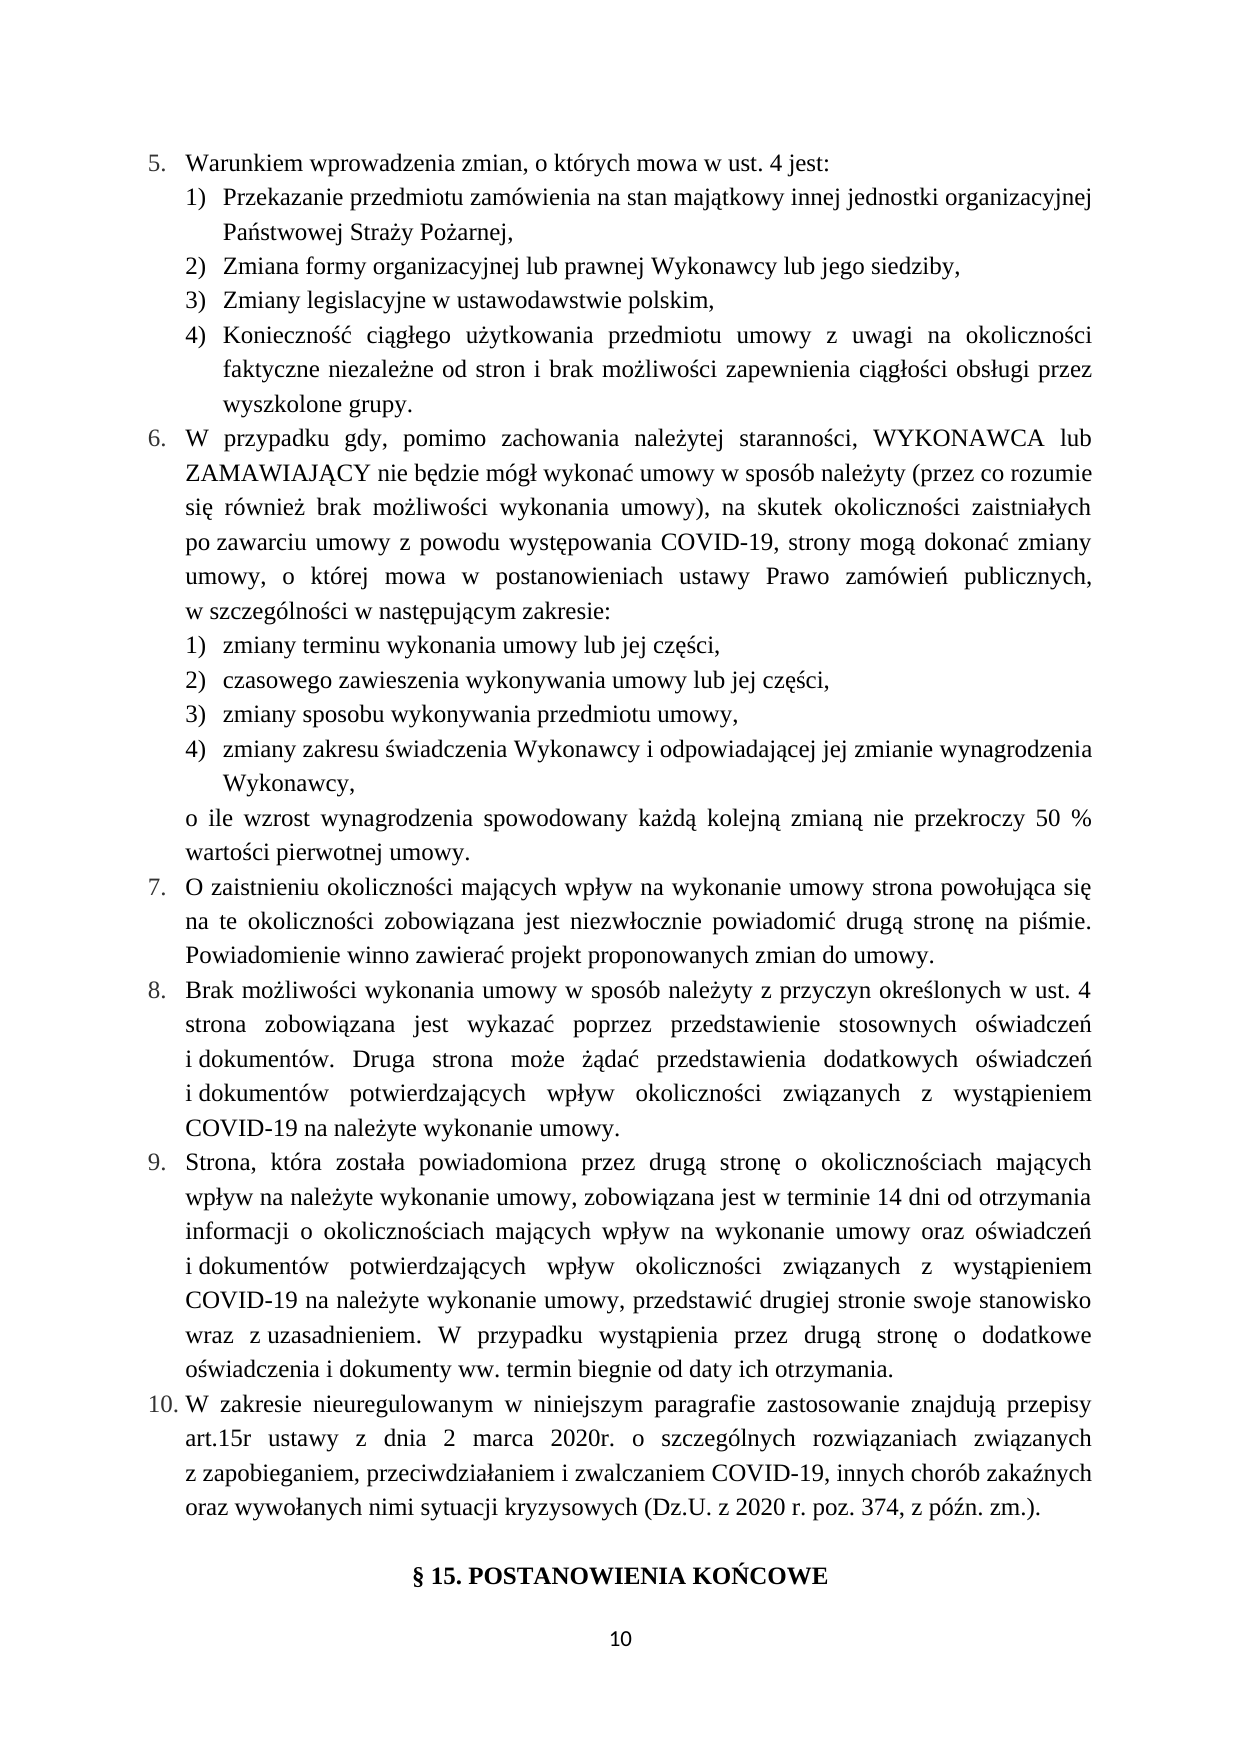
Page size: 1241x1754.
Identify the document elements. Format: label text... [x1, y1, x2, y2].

list W przypadku gdy, pomimo zachowania należytej staranności, WYKONAWCA lub ZAMAWIAJĄCY nie będzie mógł wykonać umowy w sposób należyty (przez co rozumie się również brak możliwości wykonania umowy), na skutek okoliczności zaistniałych po zawarciu umowy z powodu występowania COVID-19, strony mogą dokonać zmiany umowy, o której mowa w postanowieniach ustawy Prawo zamówień publicznych, w szczególności w następującym zakresie: [148, 423, 1093, 624]
list Konieczność ciągłego użytkowania przedmiotu umowy z uwagi na okoliczności faktyczne niezależne od stron i brak możliwości zapewnienia ciągłości obsługi przez wyszkolone grupy. [185, 320, 1093, 418]
list Zmiana formy organizacyjnej lub prawnej Wykonawcy lub jego siedziby, [185, 251, 1093, 280]
list Przekazanie przedmiotu zamówienia na stan majątkowy innej jednostki organizacyjnej Państwowej Straży Pożarnej, [185, 182, 1093, 245]
list Brak możliwości wykonania umowy w sposób należyty z przyczyn określonych w ust. 4 strona zobowiązana jest wykazać poprzez przedstawienie stosownych oświadczeń i dokumentów. Druga strona może żądać przedstawienia dodatkowych oświadczeń i dokumentów potwierdzających wpływ okoliczności związanych z wystąpieniem COVID-19 na należyte wykonanie umowy. [148, 975, 1093, 1142]
list czasowego zawieszenia wykonywania umowy lub jej części, [185, 665, 1093, 693]
list W zakresie nieuregulowanym w niniejszym paragrafie zastosowanie znajdują przepisy art.15r ustawy z dnia 2 marca 2020r. o szczególnych rozwiązaniach związanych z zapobieganiem, przeciwdziałaniem i zwalczaniem COVID-19, innych chorób zakaźnych oraz wywołanych nimi sytuacji kryzysowych (Dz.U. z 2020 r. poz. 374, z późn. zm.). [148, 1389, 1093, 1521]
text § 15. POSTANOWIENIA KOŃCOWE [148, 1561, 1093, 1590]
text o ile wzrost wynagrodzenia spowodowany każdą kolejną zmianą nie przekroczy 50 % wartości pierwotnej umowy. [185, 803, 1093, 866]
list Warunkiem wprowadzenia zmian, o których mowa w ust. 4 jest: [148, 148, 1093, 176]
list zmiany terminu wykonania umowy lub jej części, [185, 630, 1093, 659]
list Strona, która została powiadomiona przez drugą stronę o okolicznościach mających wpływ na należyte wykonanie umowy, zobowiązana jest w terminie 14 dni od otrzymania informacji o okolicznościach mających wpływ na wykonanie umowy oraz oświadczeń i dokumentów potwierdzających wpływ okoliczności związanych z wystąpieniem COVID-19 na należyte wykonanie umowy, przedstawić drugiej stronie swoje stanowisko wraz z uzasadnieniem. W przypadku wystąpienia przez drugą stronę o dodatkowe oświadczenia i dokumenty ww. termin biegnie od daty ich otrzymania. [148, 1147, 1093, 1383]
list zmiany zakresu świadczenia Wykonawcy i odpowiadającej jej zmianie wynagrodzenia Wykonawcy, [185, 734, 1093, 797]
list zmiany sposobu wykonywania przedmiotu umowy, [185, 699, 1093, 728]
list Zmiany legislacyjne w ustawodawstwie polskim, [185, 286, 1093, 314]
list O zaistnieniu okoliczności mających wpływ na wykonanie umowy strona powołująca się na te okoliczności zobowiązana jest niezwłocznie powiadomić drugą stronę na piśmie. Powiadomienie winno zawierać projekt proponowanych zmian do umowy. [148, 872, 1093, 969]
